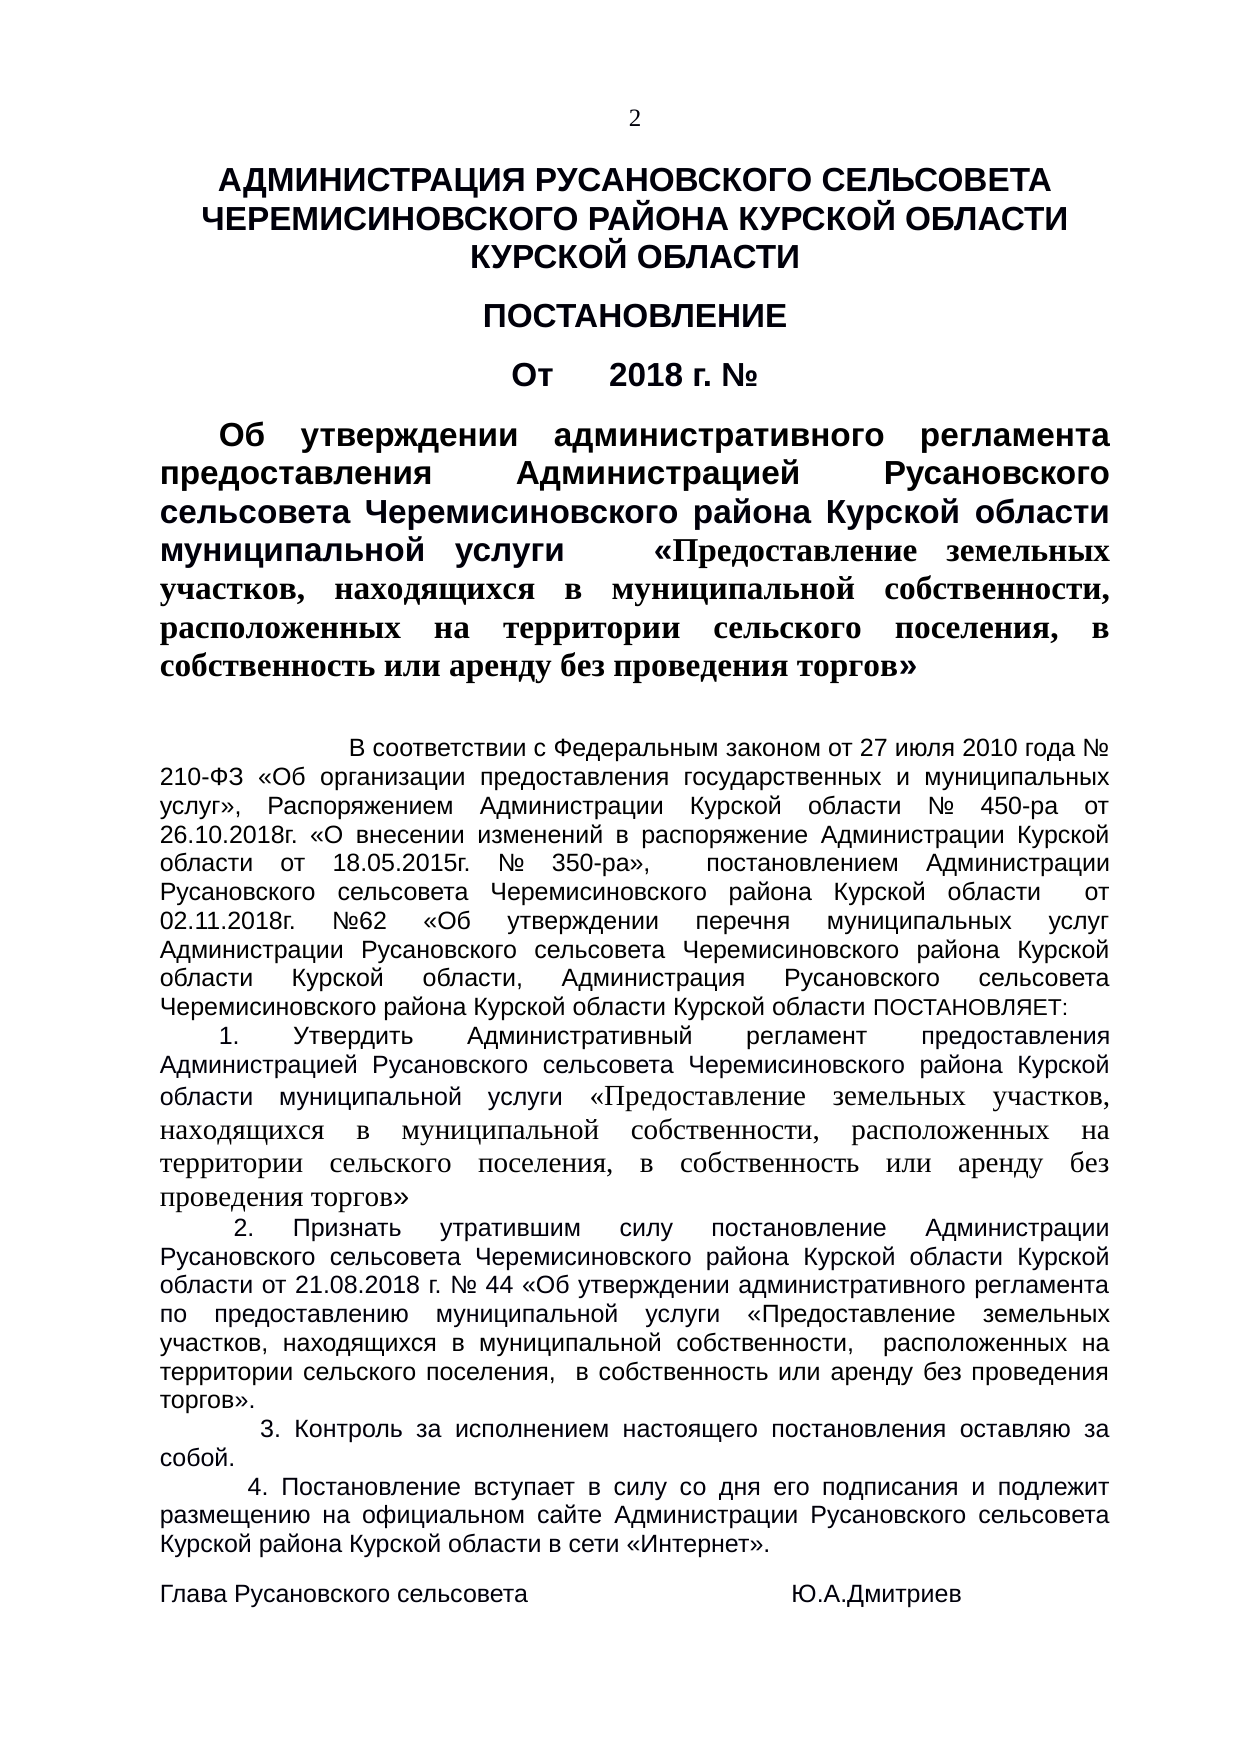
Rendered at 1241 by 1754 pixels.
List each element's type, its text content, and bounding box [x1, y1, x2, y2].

text 4. Постановление вступает в силу со дня его подписания и подлежит размещению на официальном сайте Администрации Русановского сельсовета Курской района Курской области в сети «Интернет». [159, 1471, 1110, 1558]
text От 2018 г. № [159, 356, 1110, 394]
text 1. Утвердить Административный регламент предоставления Администрацией Русановского сельсовета Черемисиновского района Курской области муниципальной услуги «Предоставление земельных участков, находящихся в муниципальной собственности, расположенных на территории сельского поселения, в собственность или аренду без проведения торгов» [159, 1021, 1110, 1213]
text 3. Контроль за исполнением настоящего постановления оставляю за собой. [159, 1414, 1110, 1471]
text В соответствии с Федеральным законом от 27 июля 2010 года № 210-ФЗ «Об организации предоставления государственных и муниципальных услуг», Распоряжением Администрации Курской области № 450-ра от 26.10.2018г. «О внесении изменений в распоряжение Администрации Курской области от 18.05.2015г. № 350-ра», постановлением Администрации Русановского сельсовета Черемисиновского района Курской области от 02.11.2018г. №62 «Об утверждении перечня муниципальных услуг Администрации Русановского сельсовета Черемисиновского района Курской области Курской области, Администрация Русановского сельсовета Черемисиновского района Курской области Курской области ПОСТАНОВЛЯЕТ: [159, 733, 1110, 1021]
text Глава Русановского сельсовета Ю.А.Дмитриев [159, 1578, 1110, 1607]
text АДМИНИСТРАЦИЯ РУСАНОВСКОГО СЕЛЬСОВЕТА ЧЕРЕМИСИНОВСКОГО РАЙОНА КУРСКОЙ ОБЛАСТИ КУРСКОЙ ОБЛАСТИ [159, 160, 1110, 275]
text ПОСТАНОВЛЕНИЕ [159, 296, 1110, 335]
text 2. Признать утратившим силу постановление Администрации Русановского сельсовета Черемисиновского района Курской области Курской области от 21.08.2018 г. № 44 «Об утверждении административного регламента по предоставлению муниципальной услуги «Предоставление земельных участков, находящихся в муниципальной собственности, расположенных на территории сельского поселения, в собственность или аренду без проведения торгов». [159, 1213, 1110, 1414]
text Об утверждении административного регламента предоставления Администрацией Русановского сельсовета Черемисиновского района Курской области муниципальной услуги «Предоставление земельных участков, находящихся в муниципальной собственности, расположенных на территории сельского поселения, в собственность или аренду без проведения торгов» [159, 415, 1110, 684]
